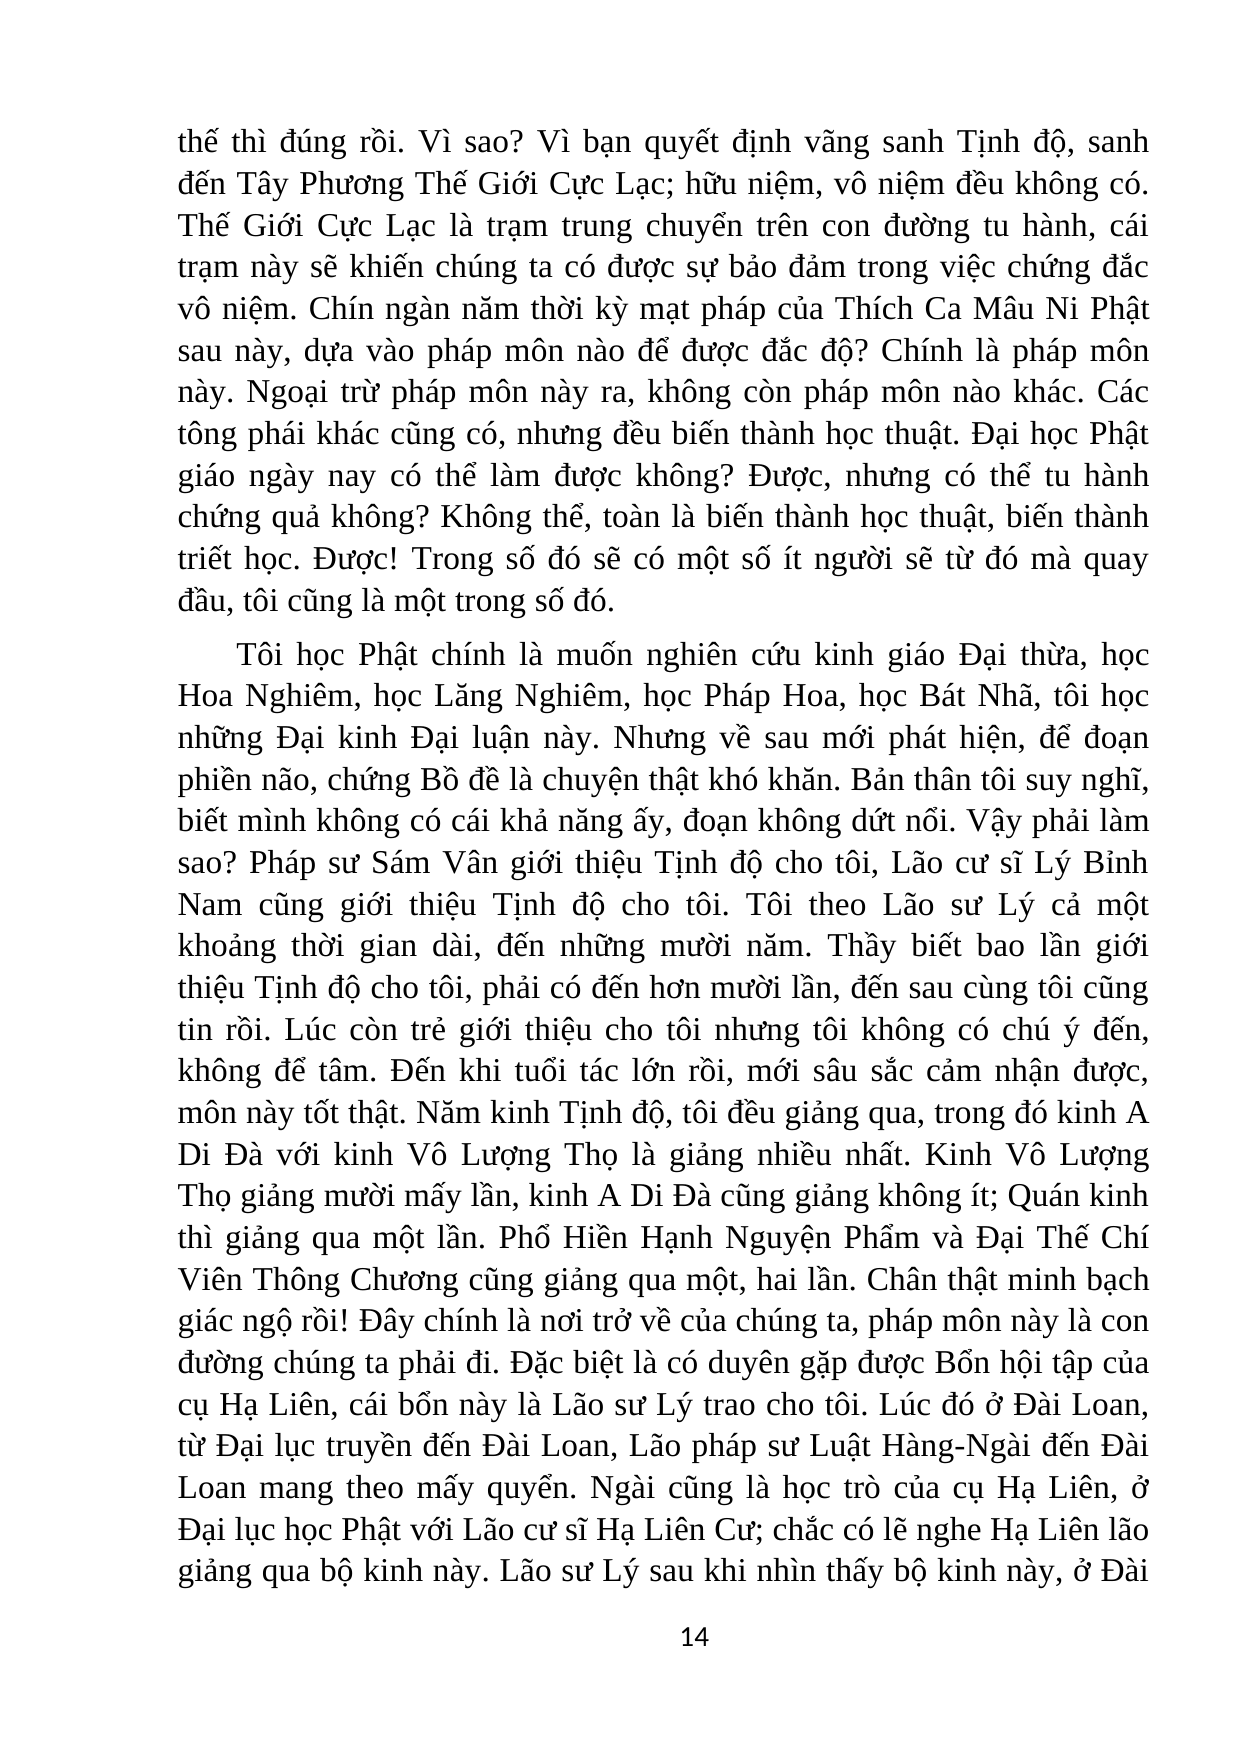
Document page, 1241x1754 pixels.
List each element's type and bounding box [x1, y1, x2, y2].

text [177, 118, 1152, 618]
text [177, 631, 1152, 1589]
